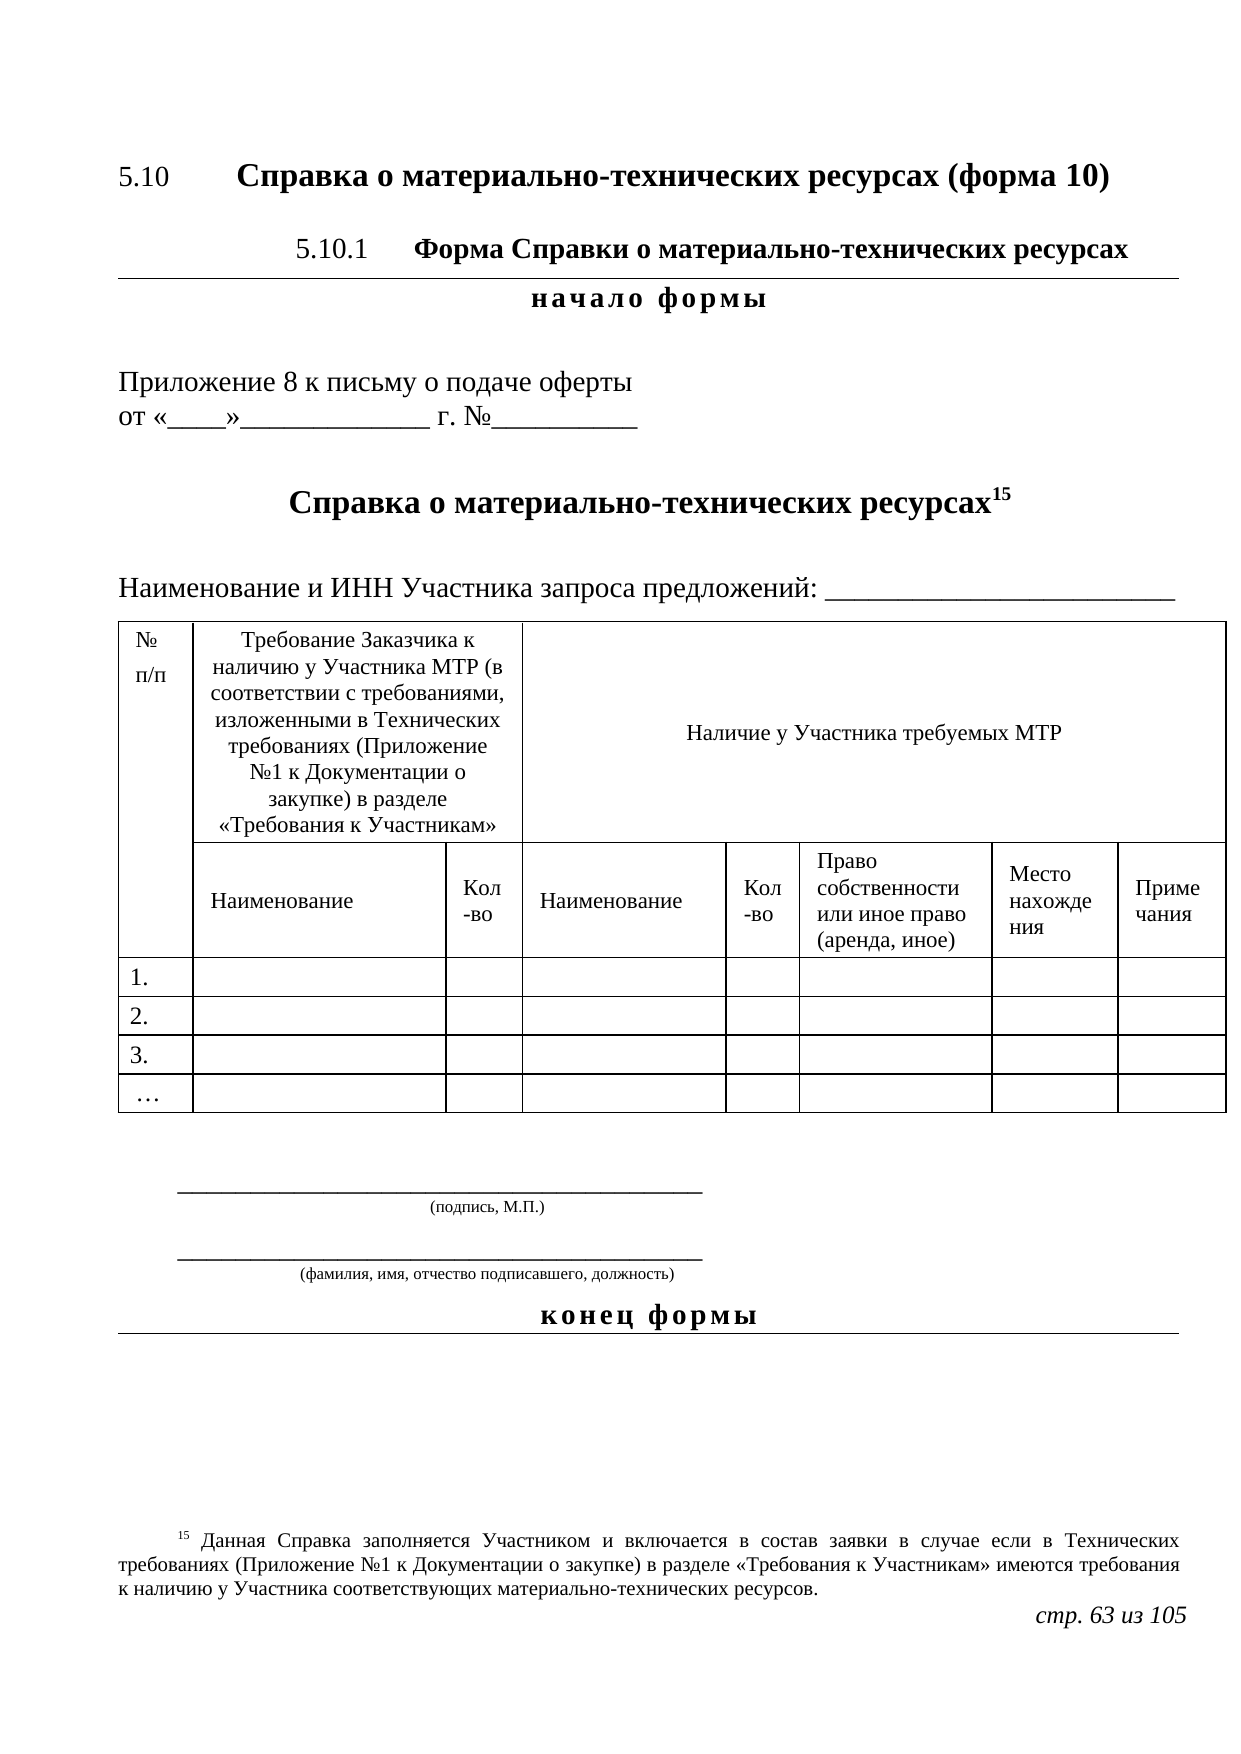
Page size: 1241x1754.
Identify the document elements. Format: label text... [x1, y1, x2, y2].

table_cell [993, 958, 1117, 996]
table_cell Наименование [194, 843, 445, 957]
table_cell [727, 997, 799, 1034]
table_cell [1119, 1036, 1225, 1073]
table_cell [447, 997, 522, 1034]
table_cell [523, 1036, 725, 1073]
text ____________________________________ [118, 1230, 1181, 1264]
table_cell [447, 1036, 522, 1073]
table_cell [727, 1075, 799, 1111]
table_cell [1119, 958, 1225, 996]
table_cell [993, 997, 1117, 1034]
table_cell [194, 958, 445, 996]
table_cell [800, 1036, 991, 1073]
text Форма Справки о материально-технических ресурсах [236, 231, 1181, 265]
table_cell [194, 1075, 445, 1111]
table_cell Кол-во [727, 843, 799, 957]
table_header Наличие у Участника требуемых МТР [523, 622, 1225, 842]
table_cell [523, 997, 725, 1034]
table_cell [800, 958, 991, 996]
table_cell … [119, 1075, 192, 1111]
table_cell [119, 997, 192, 1034]
table_cell Примечания [1119, 843, 1225, 957]
table_cell [523, 958, 725, 996]
table_cell [119, 1036, 192, 1073]
table_cell Наименование [523, 843, 725, 957]
table_cell Кол-во [447, 843, 522, 957]
text Наименование и ИНН Участника запроса предложений: ________________________ [118, 571, 1181, 604]
table_cell [727, 1036, 799, 1073]
text ____________________________________ [118, 1163, 1181, 1197]
table_cell Место нахождения [993, 843, 1117, 957]
table_cell [447, 958, 522, 996]
text Справка о материально-технических ресурсах [118, 482, 1181, 520]
table_header № п/п [119, 622, 193, 957]
text начало формы [118, 279, 1179, 314]
table_cell [993, 1036, 1117, 1073]
text конец формы [118, 1297, 1179, 1333]
table_cell [194, 1036, 445, 1073]
table_header Требование Заказчика к наличию у Участника МТР (в соответствии с требованиями, изложенными в Технических требованиях (Приложение №1 к Документации о закупке) в разделе «Требования к Участникам» [194, 622, 522, 842]
table_cell [523, 1075, 725, 1111]
table_cell [993, 1075, 1117, 1111]
table_cell [1119, 997, 1225, 1034]
table_cell Право собственности или иное право (аренда, иное) [800, 843, 991, 957]
table_cell [194, 997, 445, 1034]
table_cell [800, 997, 991, 1034]
text (подпись, М.П.) [118, 1197, 797, 1230]
table_cell [447, 1075, 522, 1111]
table_cell [727, 958, 799, 996]
table_cell [119, 958, 192, 996]
text (фамилия, имя, отчество подписавшего, должность) [118, 1264, 797, 1297]
table_cell [800, 1075, 991, 1111]
table_cell [1119, 1075, 1225, 1111]
